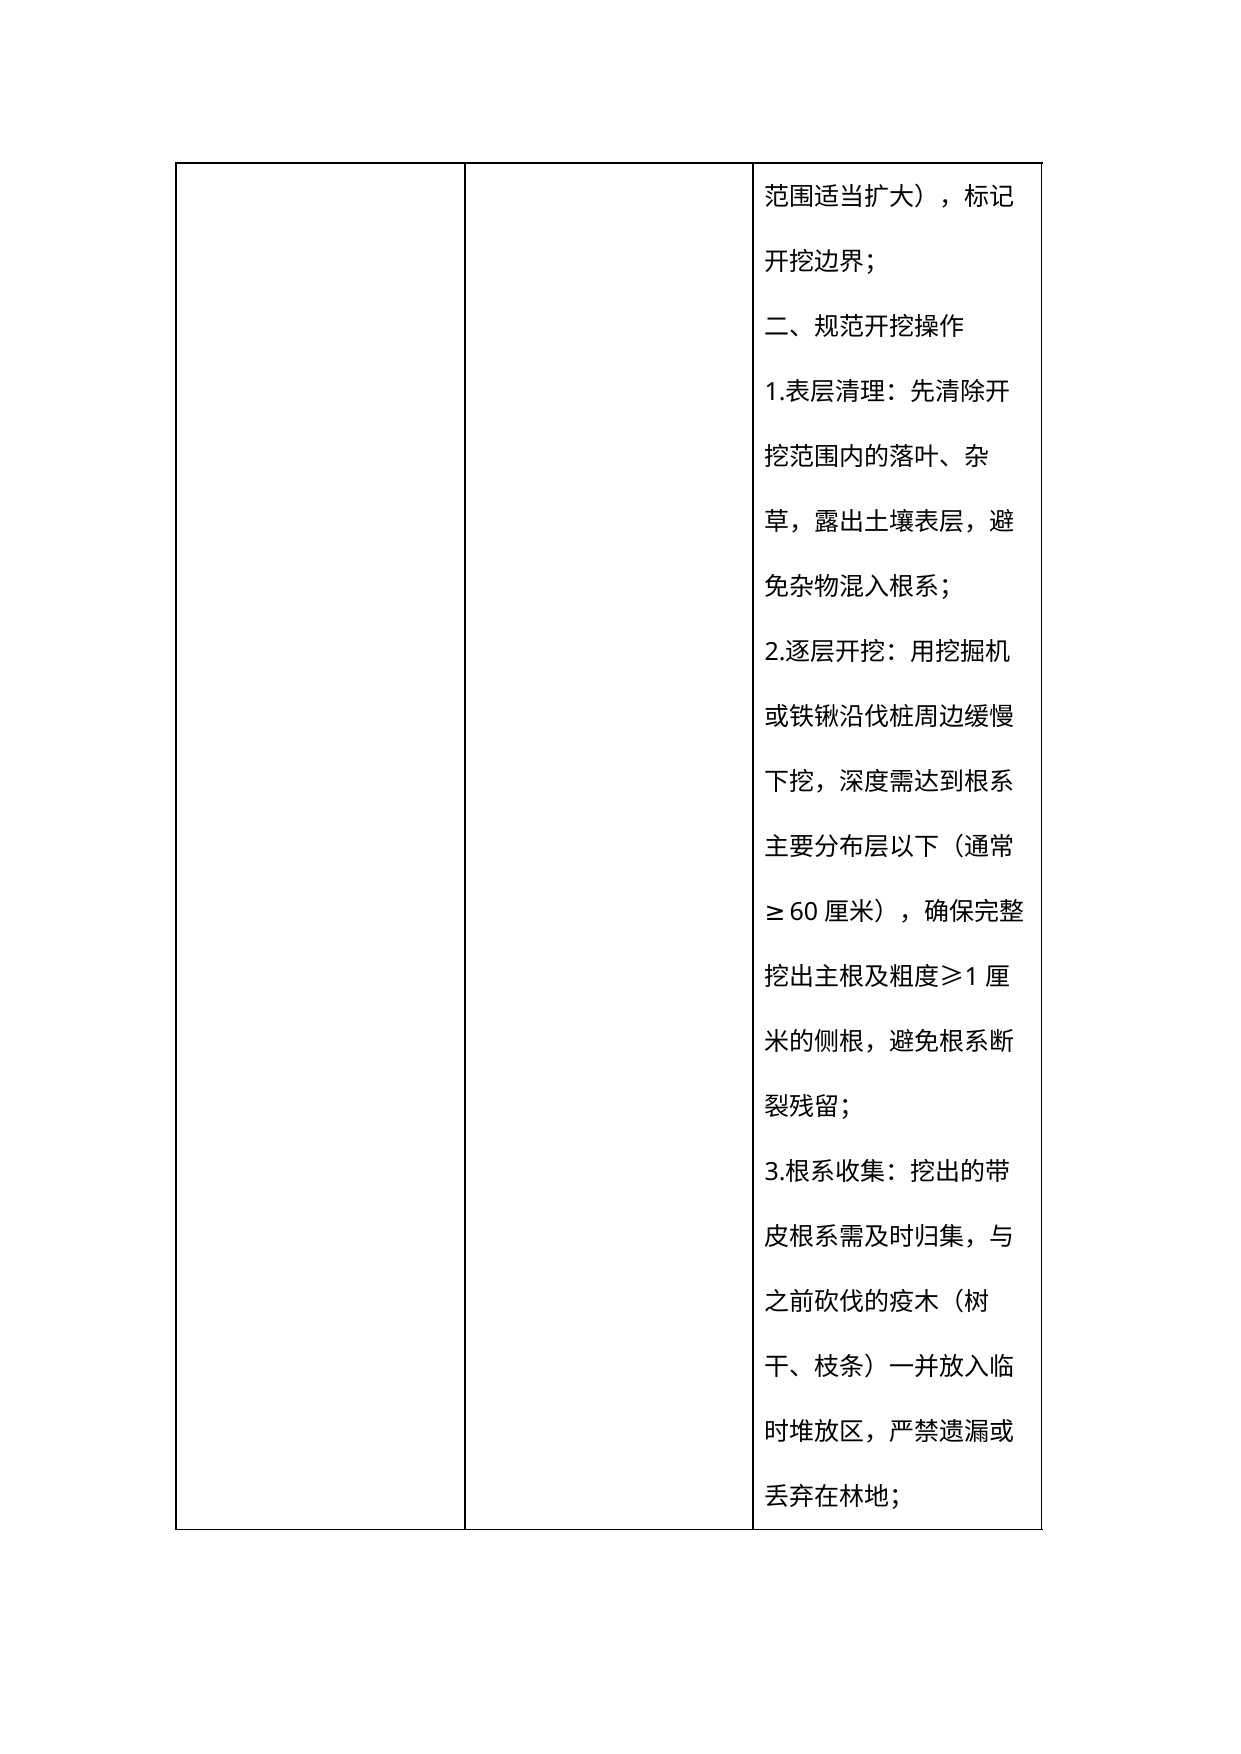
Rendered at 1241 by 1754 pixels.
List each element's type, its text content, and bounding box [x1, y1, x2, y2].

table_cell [754, 164, 1041, 1528]
table_cell 1 [177, 164, 464, 1528]
table_cell [466, 164, 752, 1528]
